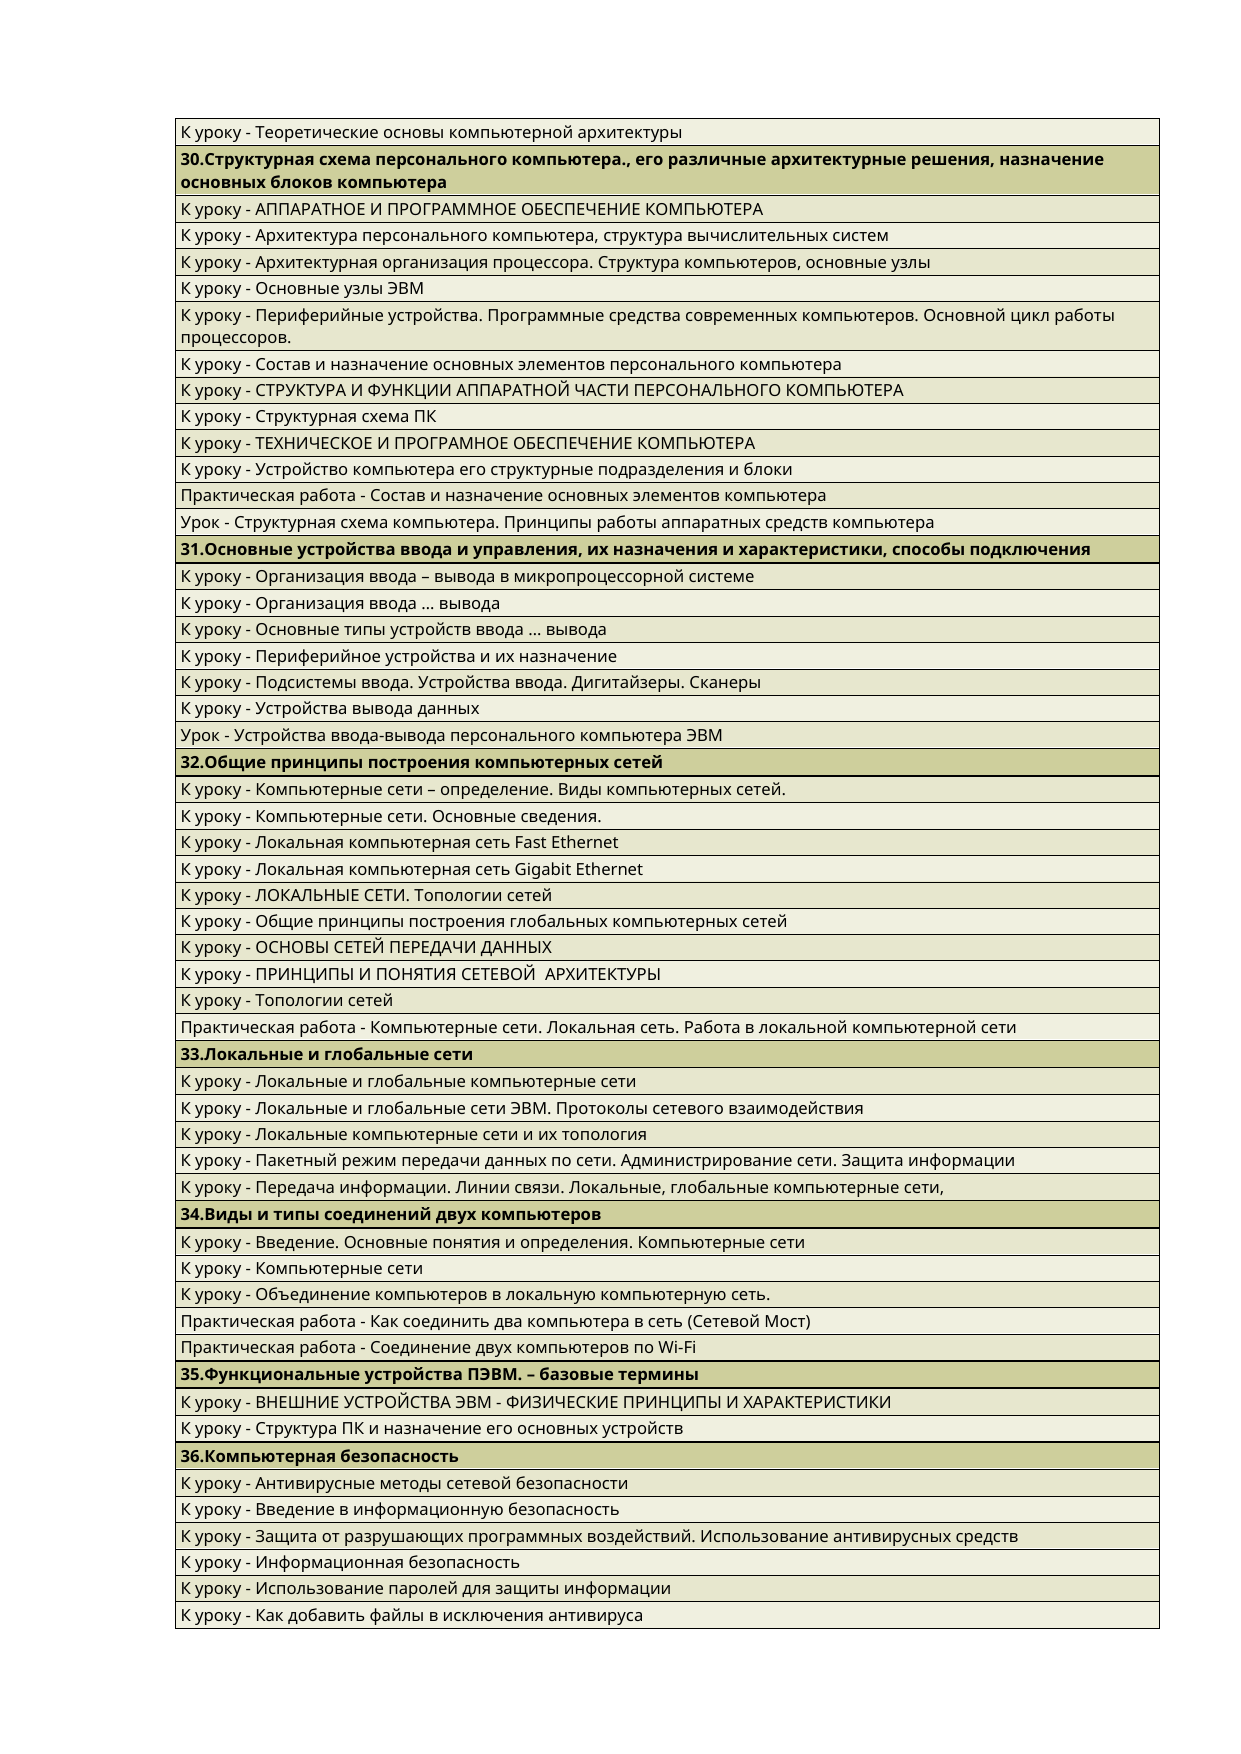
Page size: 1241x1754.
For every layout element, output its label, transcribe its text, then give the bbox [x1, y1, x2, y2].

table_cell 34.Виды и типы соединений двух компьютеров [176, 1201, 1159, 1227]
table_cell К уроку - Защита от разрушающих программных воздействий. Использование антивирусных средств [176, 1523, 1159, 1548]
table_cell Практическая работа - Компьютерные сети. Локальная сеть. Работа в локальной компьютерной сети [176, 1014, 1159, 1039]
table_cell К уроку - Локальные и глобальные сети ЭВМ. Протоколы сетевого взаимодействия [176, 1095, 1159, 1121]
table_cell К уроку - Устройства вывода данных [176, 696, 1159, 721]
table_cell Урок - Структурная схема компьютера. Принципы работы аппаратных средств компьютера [176, 509, 1159, 534]
table_cell К уроку - Структура ПК и назначение его основных устройств [176, 1416, 1159, 1441]
table_cell К уроку - Теоретические основы компьютерной архитектуры [176, 119, 1159, 144]
table_cell К уроку - ЛОКАЛЬНЫЕ СЕТИ. Топологии сетей [176, 883, 1159, 908]
table_cell 32.Общие принципы построения компьютерных сетей [176, 749, 1159, 775]
table_cell К уроку - Компьютерные сети. Основные сведения. [176, 803, 1159, 829]
table_cell К уроку - Антивирусные методы сетевой безопасности [176, 1470, 1159, 1496]
table_cell Практическая работа - Состав и назначение основных элементов компьютера [176, 483, 1159, 508]
table_cell К уроку - Компьютерные сети [176, 1256, 1159, 1281]
table_cell К уроку - ТЕХНИЧЕСКОЕ И ПРОГРАМНОЕ ОБЕСПЕЧЕНИЕ КОМПЬЮТЕРА [176, 430, 1159, 456]
table_cell К уроку - Организация ввода – вывода в микропроцессорной системе [176, 564, 1159, 589]
table_cell К уроку - Структурная схема ПК [176, 404, 1159, 429]
table_cell К уроку - Основные типы устройств ввода … вывода [176, 617, 1159, 642]
table_cell К уроку - ПРИНЦИПЫ И ПОНЯТИЯ СЕТЕВОЙ АРХИТЕКТУРЫ [176, 961, 1159, 987]
table_cell К уроку - Локальные компьютерные сети и их топология [176, 1122, 1159, 1147]
table_cell К уроку - Введение. Основные понятия и определения. Компьютерные сети [176, 1229, 1159, 1254]
table_cell К уроку - Использование паролей для защиты информации [176, 1576, 1159, 1601]
table_cell К уроку - Устройство компьютера его структурные подразделения и блоки [176, 457, 1159, 482]
table_cell К уроку - Локальные и глобальные компьютерные сети [176, 1068, 1159, 1094]
table_cell 36.Компьютерная безопасность [176, 1443, 1159, 1468]
table_cell К уроку - Как добавить файлы в исключения антивируса [176, 1602, 1159, 1628]
table_cell К уроку - Организация ввода … вывода [176, 590, 1159, 616]
table_cell К уроку - Архитектурная организация процессора. Структура компьютеров, основные узлы [176, 249, 1159, 275]
table_cell К уроку - Информационная безопасность [176, 1550, 1159, 1575]
table_cell К уроку - Объединение компьютеров в локальную компьютерную сеть. [176, 1282, 1159, 1307]
table_cell К уроку - ОСНОВЫ СЕТЕЙ ПЕРЕДАЧИ ДАННЫХ [176, 935, 1159, 960]
table_cell К уроку - Периферийное устройства и их назначение [176, 643, 1159, 668]
table_cell К уроку - Общие принципы построения глобальных компьютерных сетей [176, 909, 1159, 934]
table_cell К уроку - Передача информации. Линии связи. Локальные, глобальные компьютерные сети, [176, 1174, 1159, 1200]
table_cell К уроку - АППАРАТНОЕ И ПРОГРАММНОЕ ОБЕСПЕЧЕНИЕ КОМПЬЮТЕРА [176, 196, 1159, 222]
table_cell К уроку - Пакетный режим передачи данных по сети. Администрирование сети. Защита информации [176, 1148, 1159, 1173]
table_cell К уроку - ВНЕШНИЕ УСТРОЙСТВА ЭВМ - ФИЗИЧЕСКИЕ ПРИНЦИПЫ И ХАРАКТЕРИСТИКИ [176, 1389, 1159, 1415]
table_cell К уроку - Состав и назначение основных элементов персонального компьютера [176, 351, 1159, 376]
table_cell К уроку - Топологии сетей [176, 988, 1159, 1013]
table_cell К уроку - Введение в информационную безопасность [176, 1497, 1159, 1522]
table_cell 33.Локальные и глобальные сети [176, 1041, 1159, 1067]
table_cell К уроку - Локальная компьютерная сеть Fast Ethernet [176, 830, 1159, 855]
table_cell К уроку - Подсистемы ввода. Устройства ввода. Дигитайзеры. Сканеры [176, 670, 1159, 695]
table_cell К уроку - Периферийные устройства. Программные средства современных компьютеров. Основной цикл работы процессоров. [176, 302, 1159, 350]
table_cell 31.Основные устройства ввода и управления, их назначения и характеристики, способы подключения [176, 536, 1159, 562]
table_cell К уроку - Основные узлы ЭВМ [176, 276, 1159, 301]
table_cell 35.Функциональные устройства ПЭВМ. – базовые термины [176, 1362, 1159, 1387]
table_cell К уроку - Компьютерные сети – определение. Виды компьютерных сетей. [176, 777, 1159, 802]
table_cell К уроку - Архитектура персонального компьютера, структура вычислительных систем [176, 223, 1159, 248]
table_cell Практическая работа - Соединение двух компьютеров по Wi-Fi [176, 1335, 1159, 1360]
table_cell К уроку - СТРУКТУРА И ФУНКЦИИ АППАРАТНОЙ ЧАСТИ ПЕРСОНАЛЬНОГО КОМПЬЮТЕРА [176, 378, 1159, 403]
table_cell 30.Структурная схема персонального компьютера., его различные архитектурные решения, назначение основных блоков компьютера [176, 146, 1159, 194]
table_cell К уроку - Локальная компьютерная сеть Gigabit Ethernet [176, 856, 1159, 881]
table_cell Урок - Устройства ввода-вывода персонального компьютера ЭВМ [176, 722, 1159, 747]
table_cell Практическая работа - Как соединить два компьютера в сеть (Сетевой Мост) [176, 1308, 1159, 1333]
